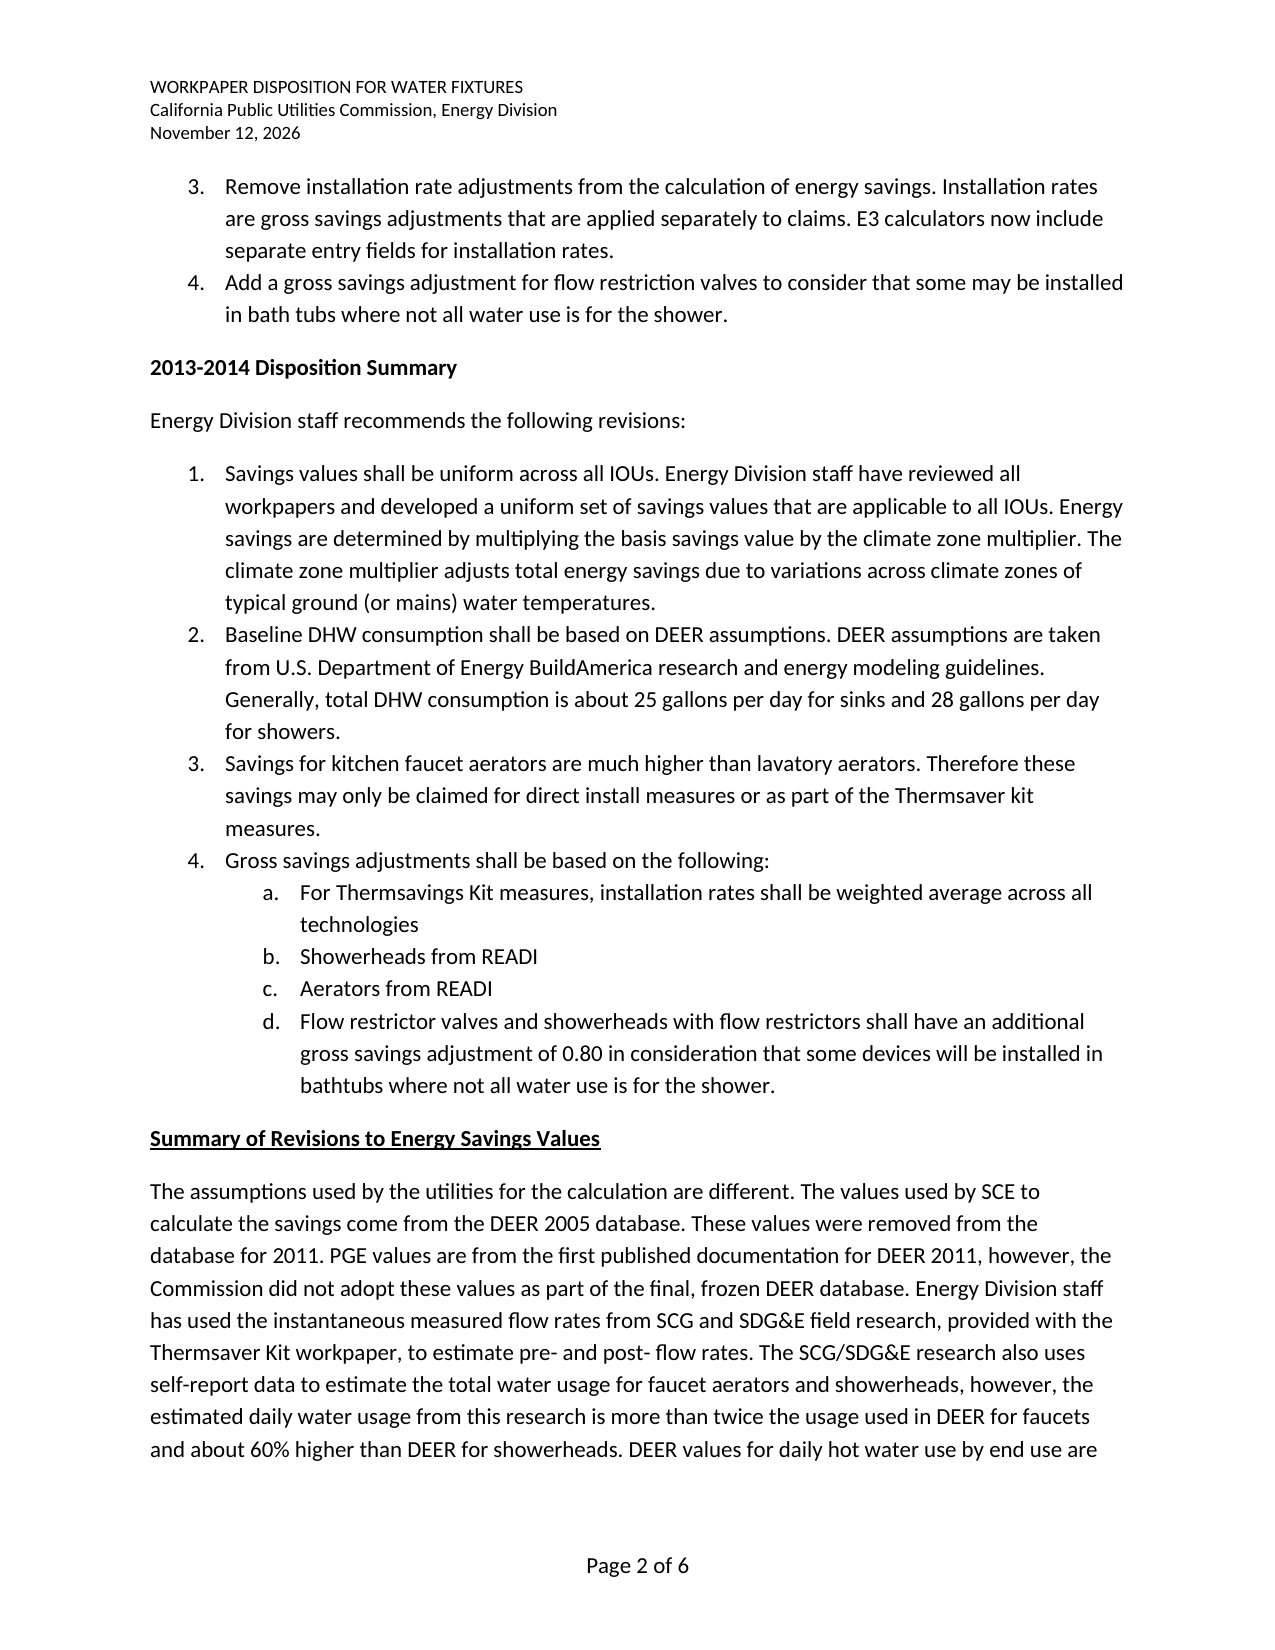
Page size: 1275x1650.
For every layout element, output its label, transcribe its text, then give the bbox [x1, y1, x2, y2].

list Showerheads from READI [262, 942, 1125, 970]
list Savings values shall be uniform across all IOUs. Energy Division staff have reviewed all workpapers and developed a uniform set of savings values that are applicable to all IOUs. Energy savings are determined by multiplying the basis savings value by the climate zone multiplier. The climate zone multiplier adjusts total energy savings due to variations across climate zones of typical ground (or mains) water temperatures. [187, 459, 1125, 616]
list Savings for kitchen faucet aerators are much higher than lavatory aerators. Therefore these savings may only be claimed for direct install measures or as part of the Thermsaver kit measures. [187, 749, 1125, 842]
text Summary of Revisions to Energy Savings Values [150, 1124, 1125, 1152]
list Flow restrictor valves and showerheads with flow restrictors shall have an additional gross savings adjustment of 0.80 in consideration that some devices will be installed in bathtubs where not all water use is for the shower. [262, 1007, 1125, 1099]
list Aerators from READI [262, 974, 1125, 1003]
text 2013-2014 Disposition Summary [150, 353, 1125, 382]
text Energy Division staff recommends the following revisions: [150, 407, 1125, 434]
list For Thermsavings Kit measures, installation rates shall be weighted average across all technologies [262, 878, 1125, 938]
list Add a gross savings adjustment for flow restriction valves to consider that some may be installed in bath tubs where not all water use is for the shower. [187, 268, 1125, 328]
list Baseline DHW consumption shall be based on DEER assumptions. DEER assumptions are taken from U.S. Department of Energy BuildAmerica research and energy modeling guidelines. Generally, total DHW consumption is about 25 gallons per day for sinks and 28 gallons per day for showers. [187, 621, 1125, 745]
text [150, 1177, 1125, 1463]
list Gross savings adjustments shall be based on the following: [187, 846, 1125, 874]
list Remove installation rate adjustments from the calculation of energy savings. Installation rates are gross savings adjustments that are applied separately to claims. E3 calculators now include separate entry fields for installation rates. [187, 172, 1125, 264]
